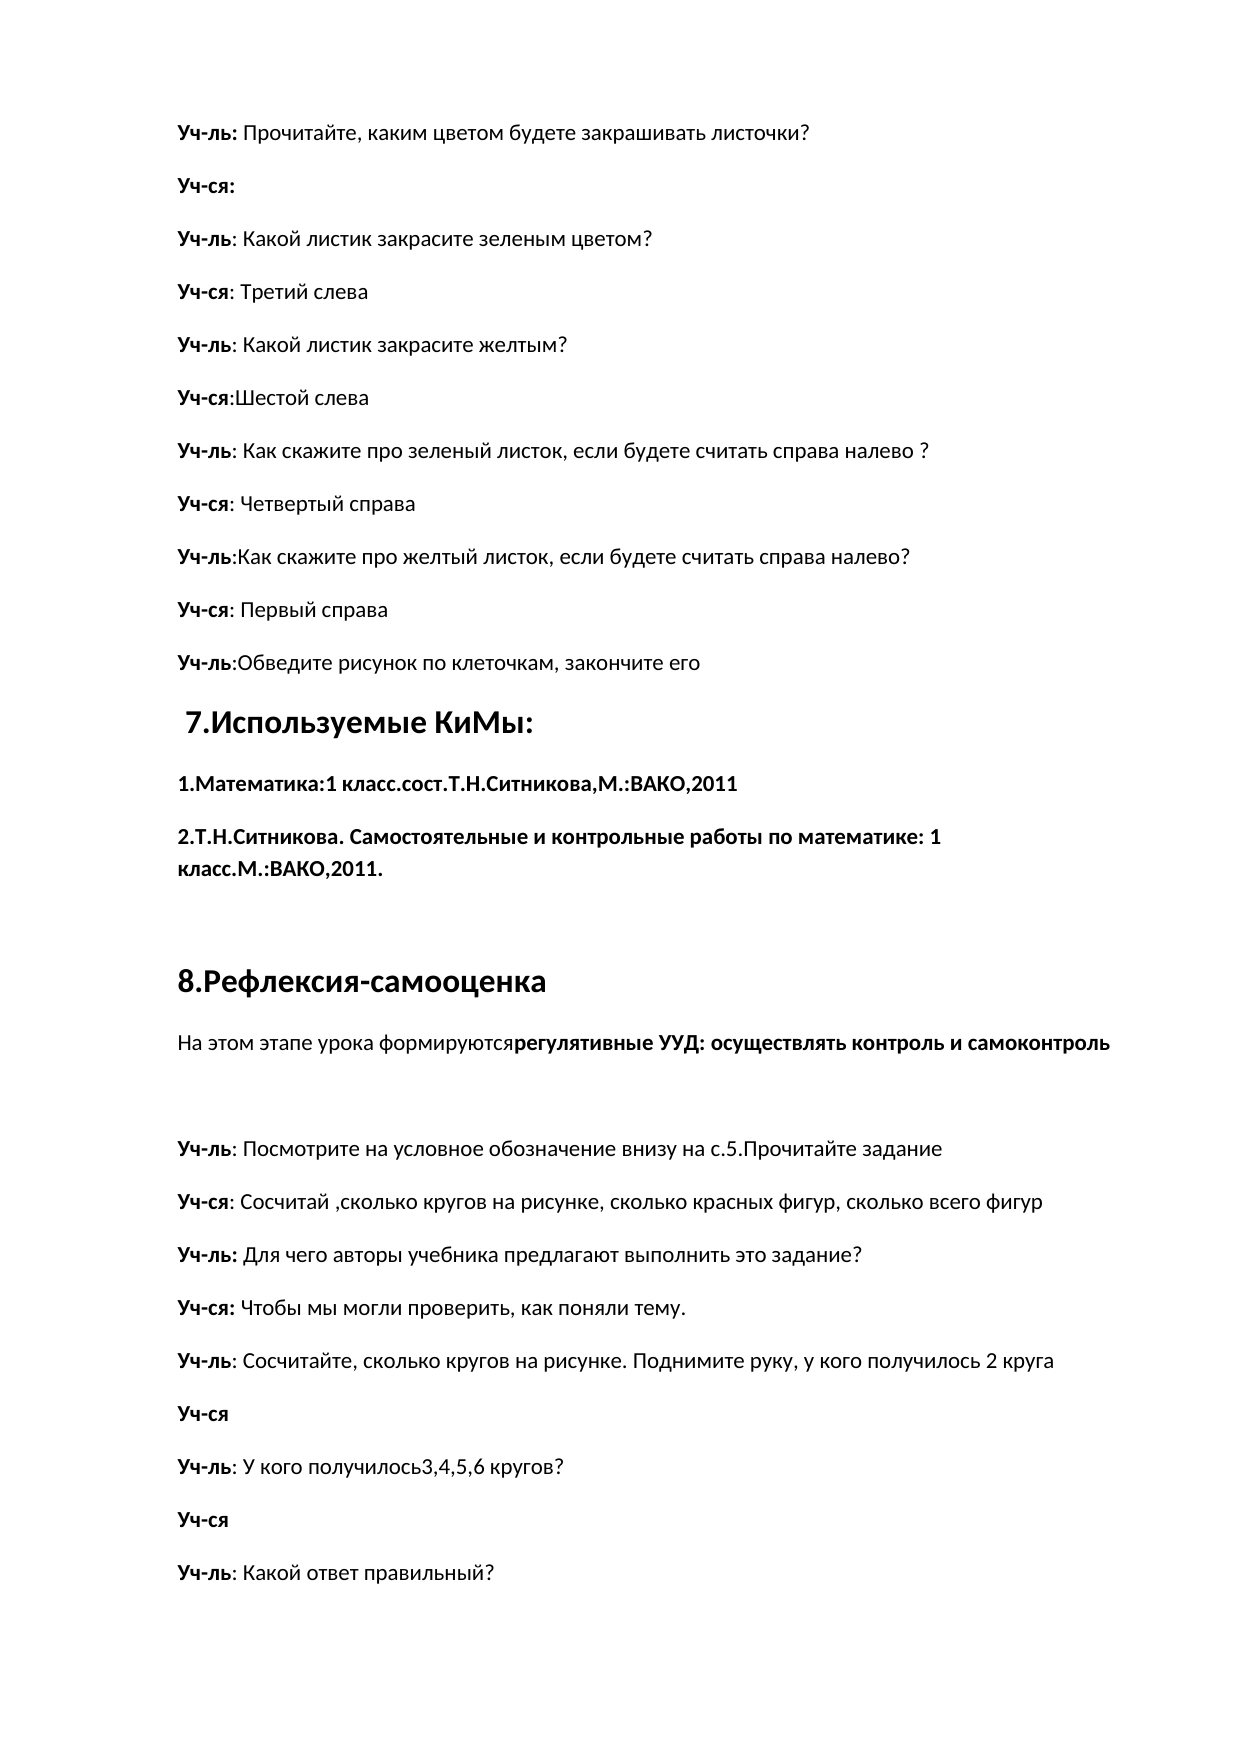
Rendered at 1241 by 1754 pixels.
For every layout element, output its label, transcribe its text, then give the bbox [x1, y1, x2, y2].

text Уч-ся [177, 1505, 1152, 1533]
text Уч-ль:Обведите рисунок по клеточкам, закончите его [177, 648, 1152, 676]
text Уч-ся:Шестой слева [177, 383, 1152, 411]
text Уч-ль: Как скажите про зеленый листок, если будете считать справа налево ? [177, 436, 1152, 464]
text Уч-ль: Для чего авторы учебника предлагают выполнить это задание? [177, 1240, 1152, 1268]
text Уч-ся: Четвертый справа [177, 489, 1152, 517]
text Уч-ль:Как скажите про желтый листок, если будете считать справа налево? [177, 542, 1152, 570]
text Уч-ся [177, 1399, 1152, 1427]
text Уч-ль: Сосчитайте, сколько кругов на рисунке. Поднимите руку, у кого получилось 2 круга [177, 1346, 1152, 1374]
text Уч-ль: У кого получилось3,4,5,6 кругов? [177, 1452, 1152, 1480]
text Уч-ль: Какой листик закрасите зеленым цветом? [177, 224, 1152, 252]
text На этом этапе урока формируютсярегулятивные УУД: осуществлять контроль и самоконтроль [177, 1028, 1152, 1056]
text Уч-ся: [177, 171, 1152, 199]
text Уч-ль: Посмотрите на условное обозначение внизу на с.5.Прочитайте задание [177, 1134, 1152, 1162]
text Уч-ся: Сосчитай ,сколько кругов на рисунке, сколько красных фигур, сколько всего фигур [177, 1187, 1152, 1215]
text 8.Рефлексия-самооценка [177, 960, 1152, 1001]
text Уч-ся: Первый справа [177, 595, 1152, 623]
text 7.Используемые КиМы: [177, 701, 1152, 742]
text Уч-ся: Третий слева [177, 277, 1152, 305]
text Уч-ль: Какой листик закрасите желтым? [177, 330, 1152, 358]
text Уч-ль: Прочитайте, каким цветом будете закрашивать листочки? [177, 118, 1152, 146]
text Уч-ль: Какой ответ правильный? [177, 1558, 1152, 1586]
text Уч-ся: Чтобы мы могли проверить, как поняли тему. [177, 1293, 1152, 1321]
text 1.Математика:1 класс.сост.Т.Н.Ситникова,М.:ВАКО,2011 [177, 769, 1152, 797]
text 2.Т.Н.Ситникова. Самостоятельные и контрольные работы по математике: 1 класс.М.:ВАКО,2011. [177, 822, 1152, 882]
